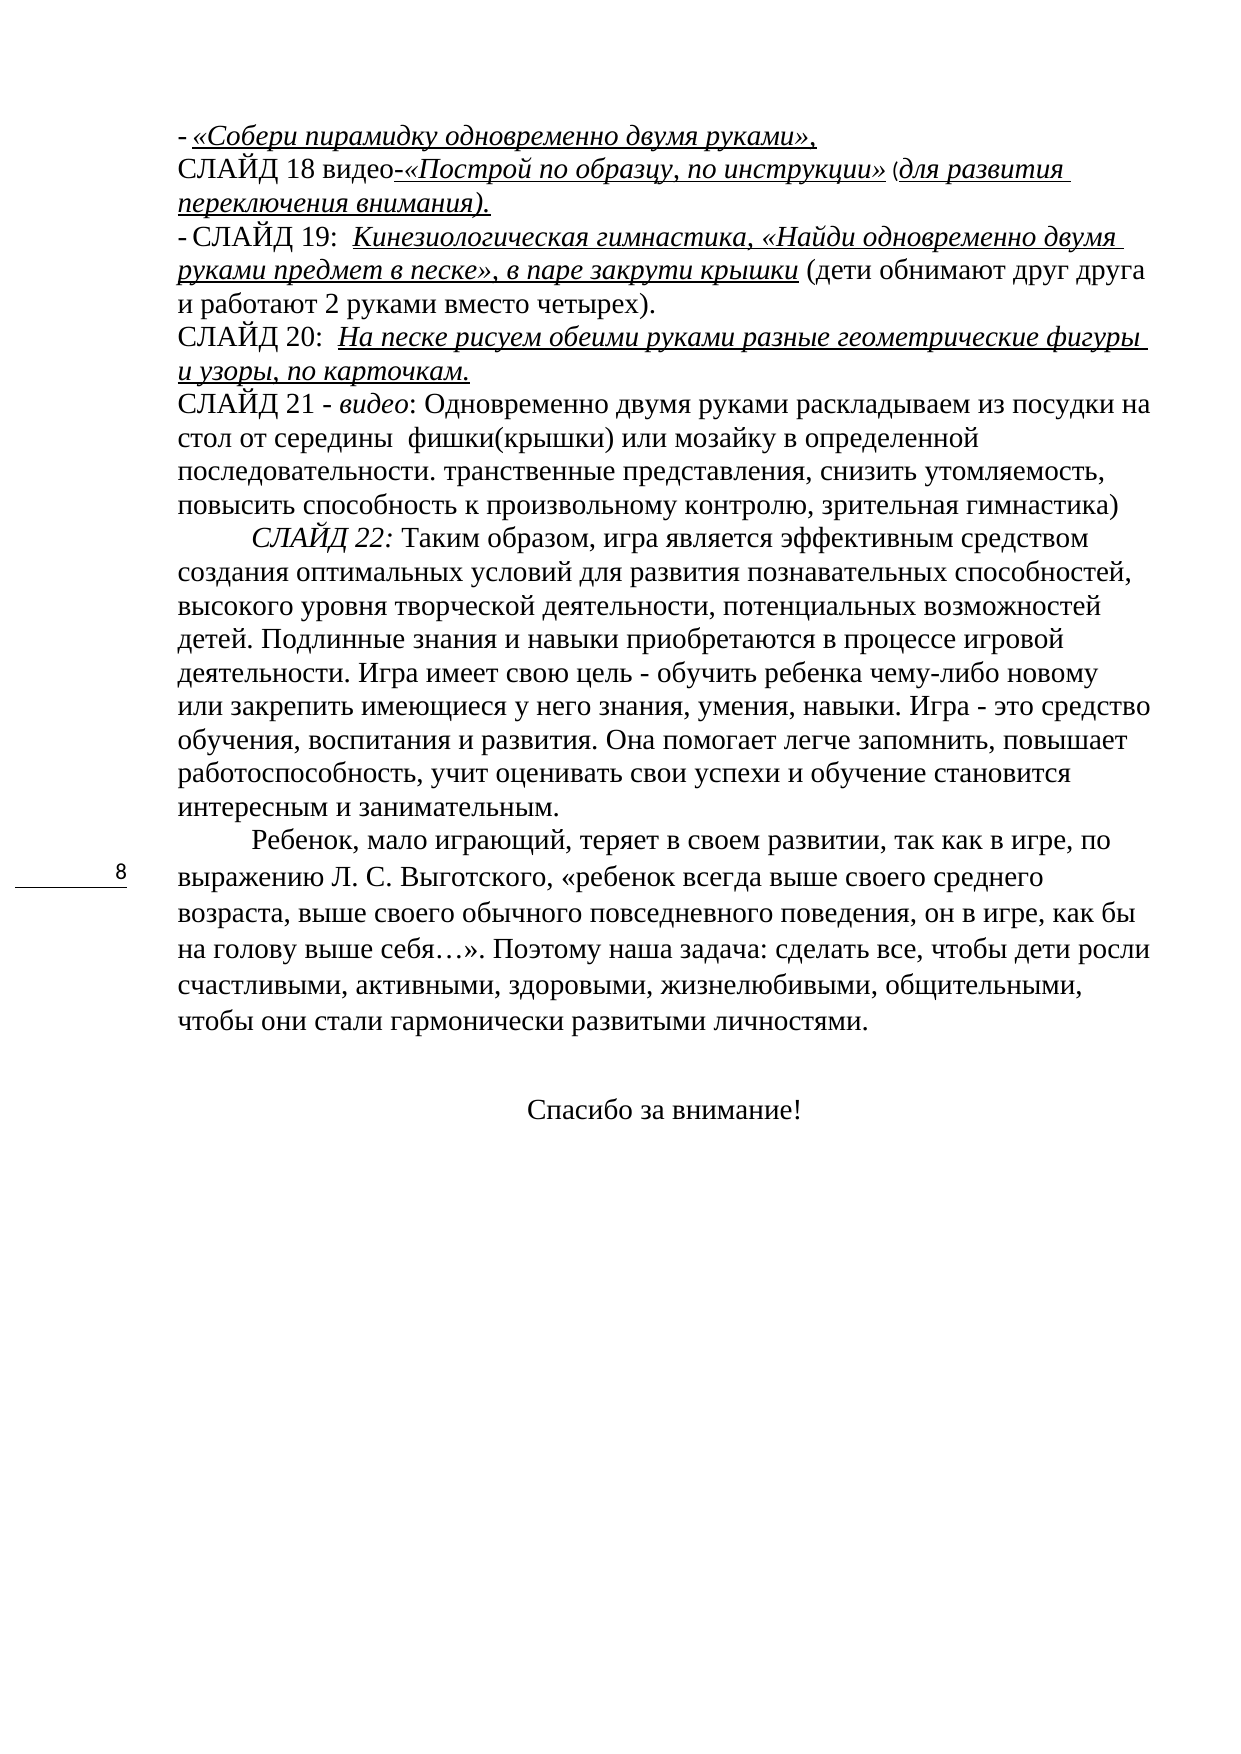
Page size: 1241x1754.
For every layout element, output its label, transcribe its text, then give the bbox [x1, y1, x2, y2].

text - СЛАЙД 19: Кинезиологическая гимнастика, «Найди одновременно двумя руками предмет в песке», в паре закрути крышки (дети обнимают друг друга и работают 2 руками вместо четырех). [177, 219, 1152, 319]
text СЛАЙД 18 видео-«Построй по образцу, по инструкции» (для развития переключения внимания). [177, 152, 1152, 219]
text Ребенок, мало играющий, теряет в своем развитии, так как в игре, по выражению Л. С. Выготского, «ребенок всегда выше своего среднего возраста, выше своего обычного повседневного поведения, он в игре, как бы на голову выше себя…». Поэтому наша задача: сделать все, чтобы дети росли счастливыми, активными, здоровыми, жизнелюбивыми, общительными, чтобы они стали гармонически развитыми личностями. [177, 822, 1152, 1037]
text - «Собери пирамидку одновременно двумя руками», [177, 118, 1152, 152]
text Спасибо за внимание! [177, 1092, 1152, 1126]
text СЛАЙД 22: Таким образом, игра является эффективным средством создания оптимальных условий для развития познавательных способностей, высокого уровня творческой деятельности, потенциальных возможностей детей. Подлинные знания и навыки приобретаются в процессе игровой деятельности. Игра имеет свою цель - обучить ребенка чему-либо новому или закрепить имеющиеся у него знания, умения, навыки. Игра - это средство обучения, воспитания и развития. Она помогает легче запомнить, повышает работоспособность, учит оценивать свои успехи и обучение становится интересным и занимательным. [177, 521, 1152, 822]
text СЛАЙД 21 - видео: Одновременно двумя руками раскладываем из посудки на стол от середины фишки(крышки) или мозайку в определенной последовательности. транственные представления, снизить утомляемость, повысить способность к произвольному контролю, зрительная гимнастика) [177, 386, 1152, 521]
text СЛАЙД 20: На песке рисуем обеими руками разные геометрические фигуры и узоры, по карточкам. [177, 319, 1152, 386]
